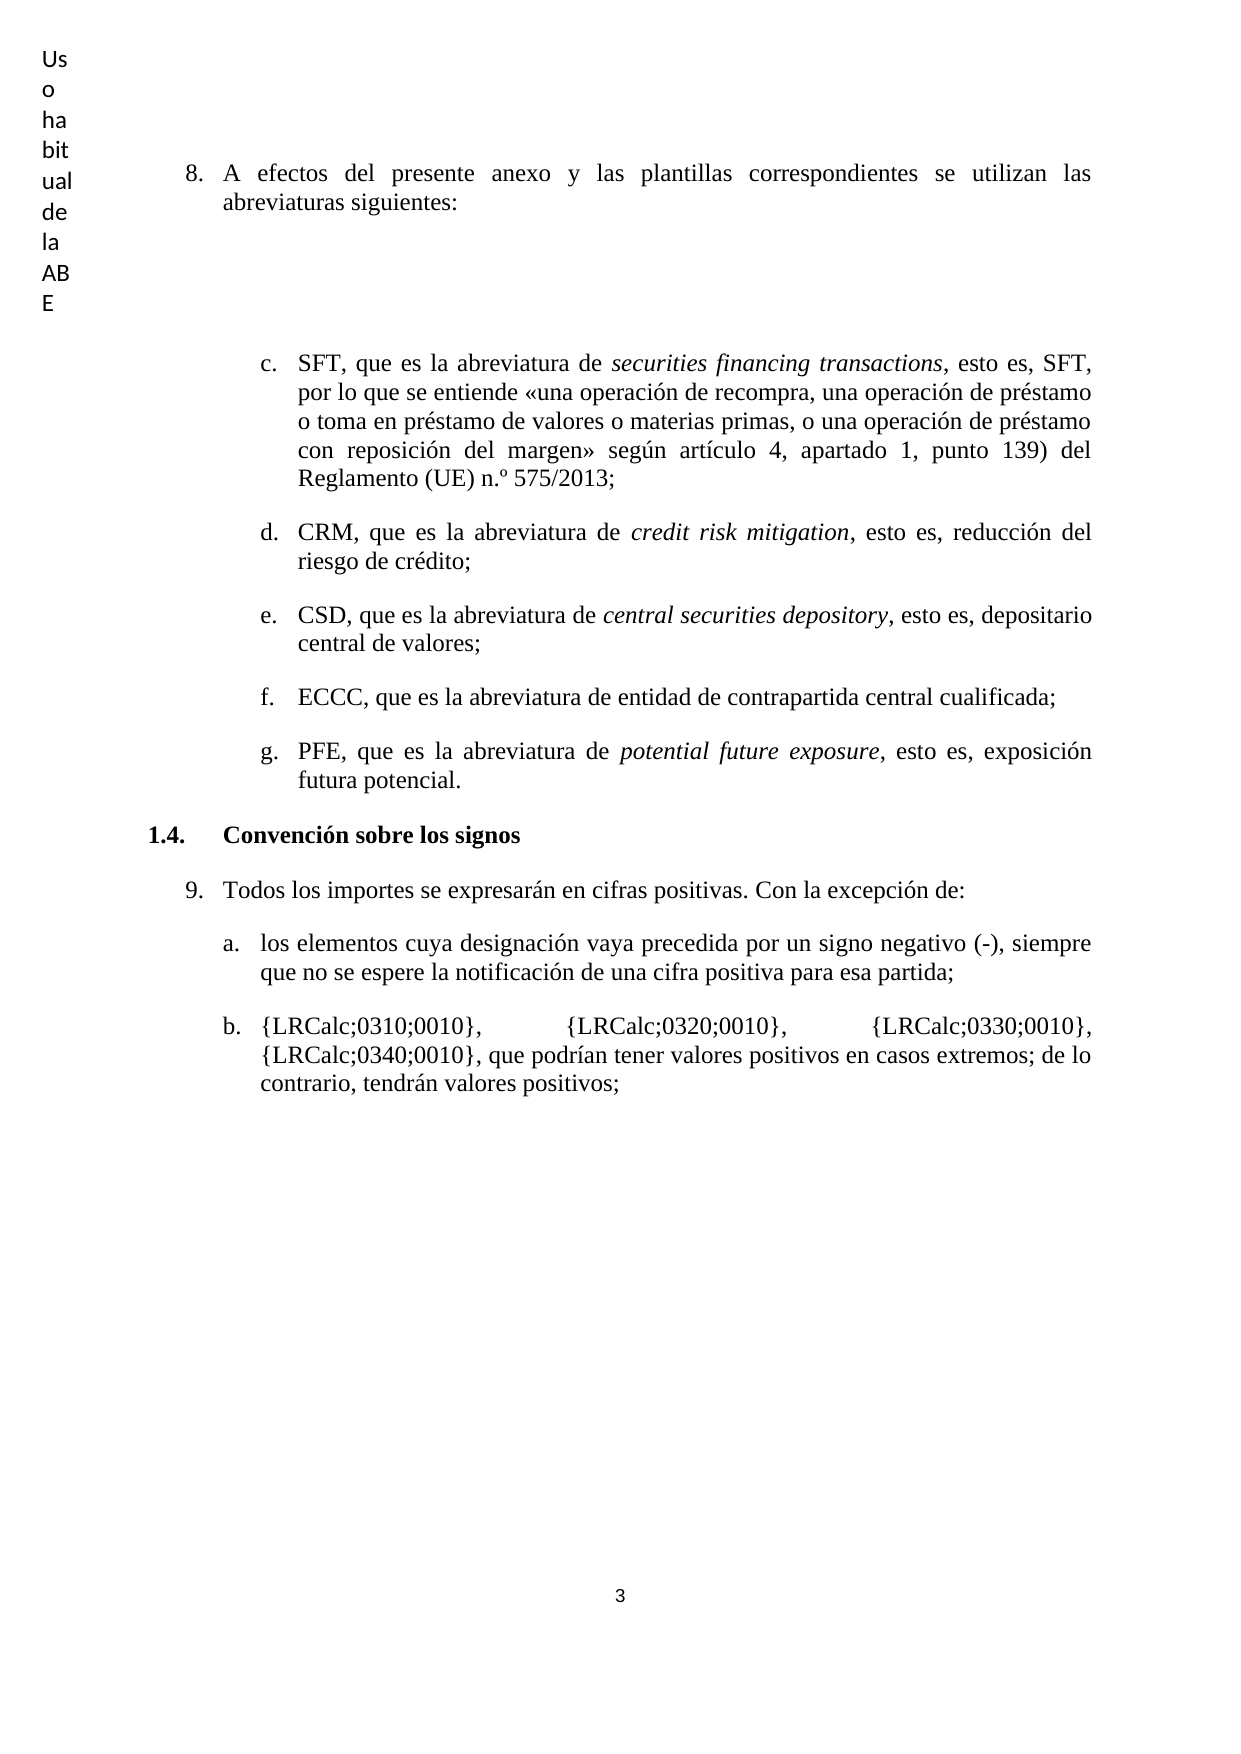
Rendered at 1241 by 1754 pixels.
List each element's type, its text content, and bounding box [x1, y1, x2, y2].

list 9. Todos los importes se expresarán en cifras positivas. Con la excepción de: [185, 875, 1092, 903]
text 1.4. Convención sobre los signos [148, 818, 1092, 850]
list c. SFT, que es la abreviatura de securities financing transactions, esto es, SFT, por lo que se entiende «una operación de recompra, una operación de préstamo o toma en préstamo de valores o materias primas, o una operación de préstamo con reposición del margen» según artículo 4, apartado 1, punto 139) del Reglamento (UE) n.º 575/2013; [260, 348, 1092, 492]
list g. PFE, que es la abreviatura de potential future exposure, esto es, exposición futura potencial. [260, 736, 1092, 793]
list f. ECCC, que es la abreviatura de entidad de contrapartida central cualificada; [260, 682, 1092, 711]
list 8. A efectos del presente anexo y las plantillas correspondientes se utilizan las abreviaturas siguientes: [185, 158, 1092, 216]
list e. CSD, que es la abreviatura de central securities depository, esto es, depositario central de valores; [260, 600, 1092, 657]
list d. CRM, que es la abreviatura de credit risk mitigation, esto es, reducción del riesgo de crédito; [260, 517, 1092, 575]
list {LRCalc;0310;0010}, {LRCalc;0320;0010}, {LRCalc;0330;0010}, {LRCalc;0340;0010}, que podrían tener valores positivos en casos extremos; de lo contrario, tendrán valores positivos; [223, 1011, 1092, 1097]
list los elementos cuya designación vaya precedida por un signo negativo (-), siempre que no se espere la notificación de una cifra positiva para esa partida; [223, 928, 1092, 986]
